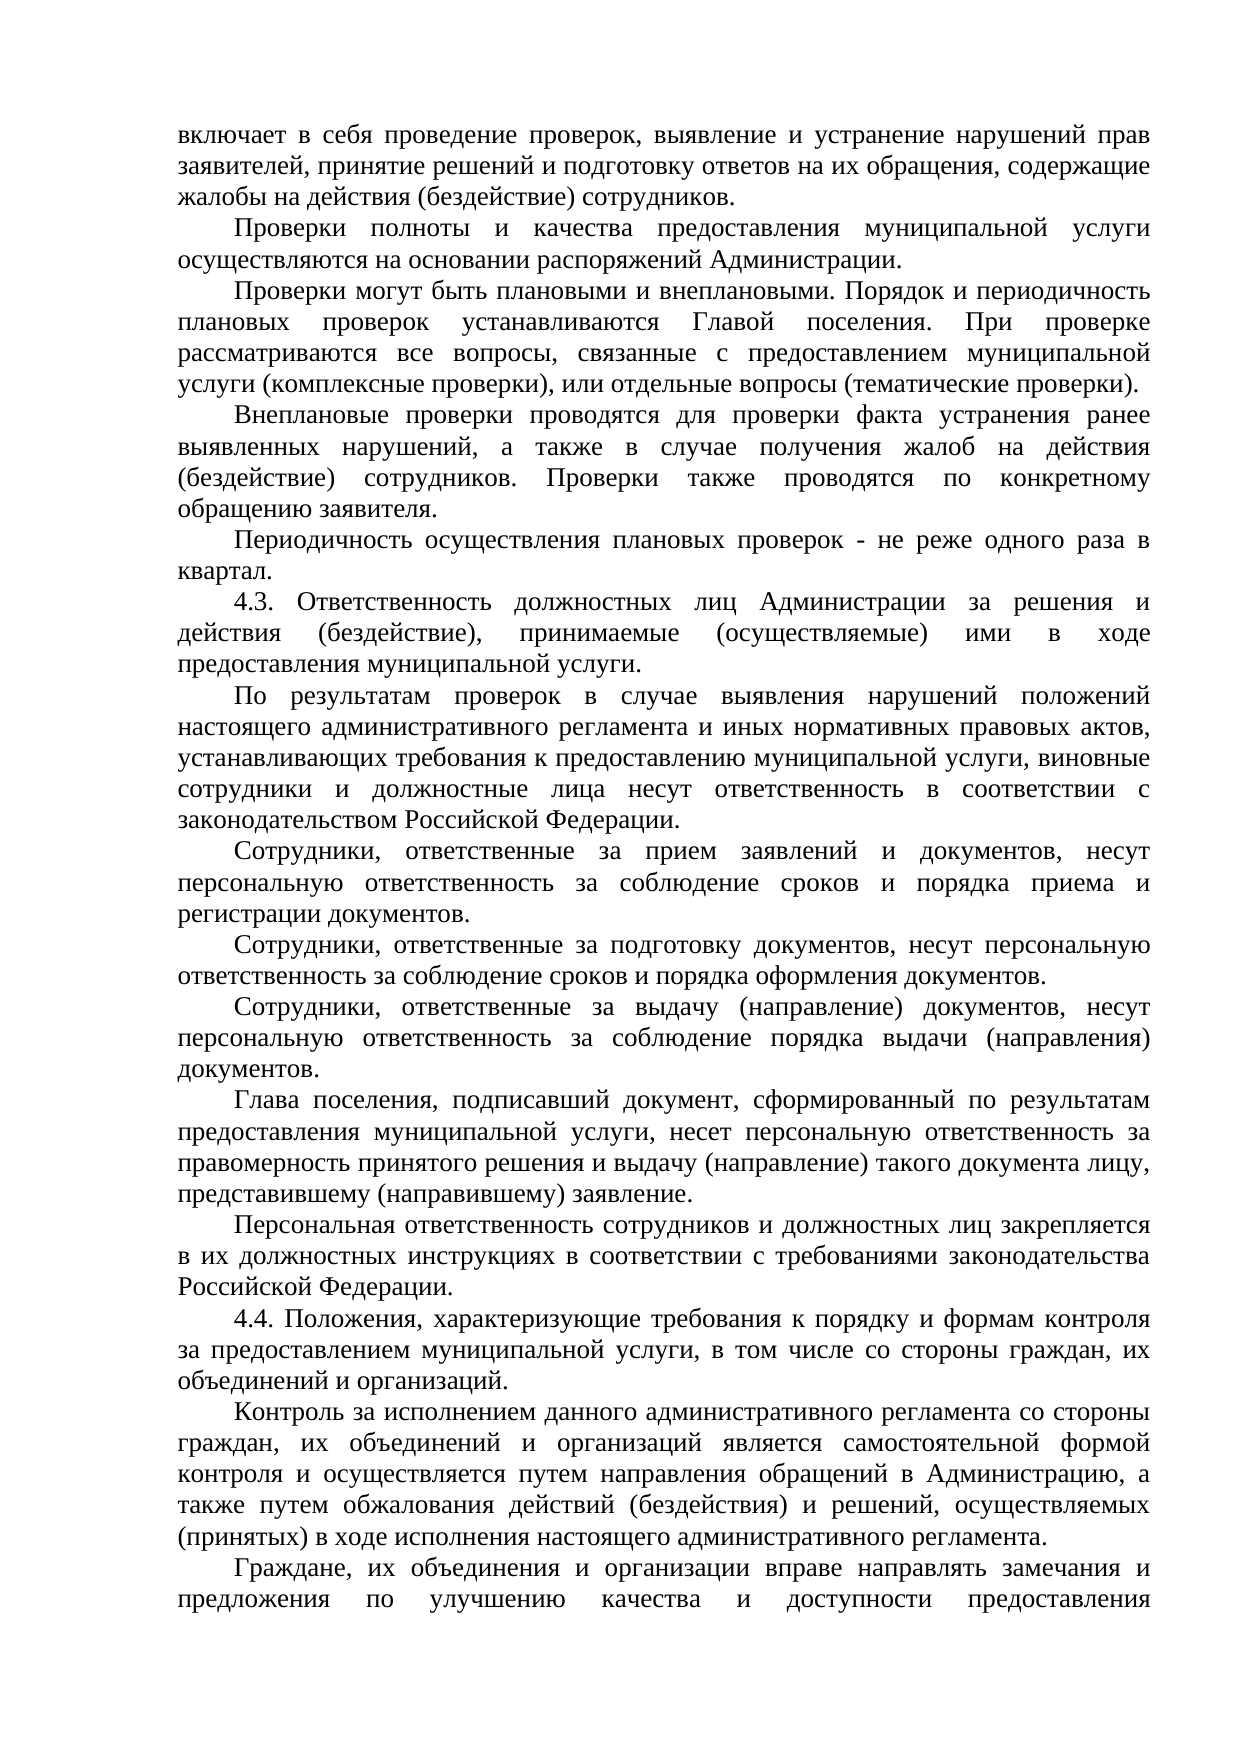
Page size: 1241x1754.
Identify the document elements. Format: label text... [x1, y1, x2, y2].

text Контроль за исполнением данного административного регламента со стороны граждан, их объединений и организаций является самостоятельной формой контроля и осуществляется путем направления обращений в Администрацию, а также путем обжалования действий (бездействия) и решений, осуществляемых (принятых) в ходе исполнения настоящего административного регламента. [177, 1395, 1152, 1551]
text Сотрудники, ответственные за прием заявлений и документов, несут персональную ответственность за соблюдение сроков и порядка приема и регистрации документов. [177, 834, 1152, 928]
text Глава поселения, подписавший документ, сформированный по результатам предоставления муниципальной услуги, несет персональную ответственность за правомерность принятого решения и выдачу (направление) такого документа лицу, представившему (направившему) заявление. [177, 1084, 1152, 1208]
text Персональная ответственность сотрудников и должностных лиц закрепляется в их должностных инструкциях в соответствии с требованиями законодательства Российской Федерации. [177, 1208, 1152, 1302]
text По результатам проверок в случае выявления нарушений положений настоящего административного регламента и иных нормативных правовых актов, устанавливающих требования к предоставлению муниципальной услуги, виновные сотрудники и должностные лица несут ответственность в соответствии с законодательством Российской Федерации. [177, 679, 1152, 834]
text Сотрудники, ответственные за выдачу (направление) документов, несут персональную ответственность за соблюдение порядка выдачи (направления) документов. [177, 990, 1152, 1084]
text Проверки могут быть плановыми и внеплановыми. Порядок и периодичность плановых проверок устанавливаются Главой поселения. При проверке рассматриваются все вопросы, связанные с предоставлением муниципальной услуги (комплексные проверки), или отдельные вопросы (тематические проверки). [177, 274, 1152, 398]
text 4.4. Положения, характеризующие требования к порядку и формам контроля за предоставлением муниципальной услуги, в том числе со стороны граждан, их объединений и организаций. [177, 1302, 1152, 1395]
text 4.3. Ответственность должностных лиц Администрации за решения и действия (бездействие), принимаемые (осуществляемые) ими в ходе предоставления муниципальной услуги. [177, 585, 1152, 679]
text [177, 1551, 1152, 1613]
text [177, 118, 1152, 212]
text Внеплановые проверки проводятся для проверки факта устранения ранее выявленных нарушений, а также в случае получения жалоб на действия (бездействие) сотрудников. Проверки также проводятся по конкретному обращению заявителя. [177, 398, 1152, 523]
text Сотрудники, ответственные за подготовку документов, несут персональную ответственность за соблюдение сроков и порядка оформления документов. [177, 928, 1152, 990]
text Периодичность осуществления плановых проверок - не реже одного раза в квартал. [177, 523, 1152, 585]
text Проверки полноты и качества предоставления муниципальной услуги осуществляются на основании распоряжений Администрации. [177, 212, 1152, 274]
